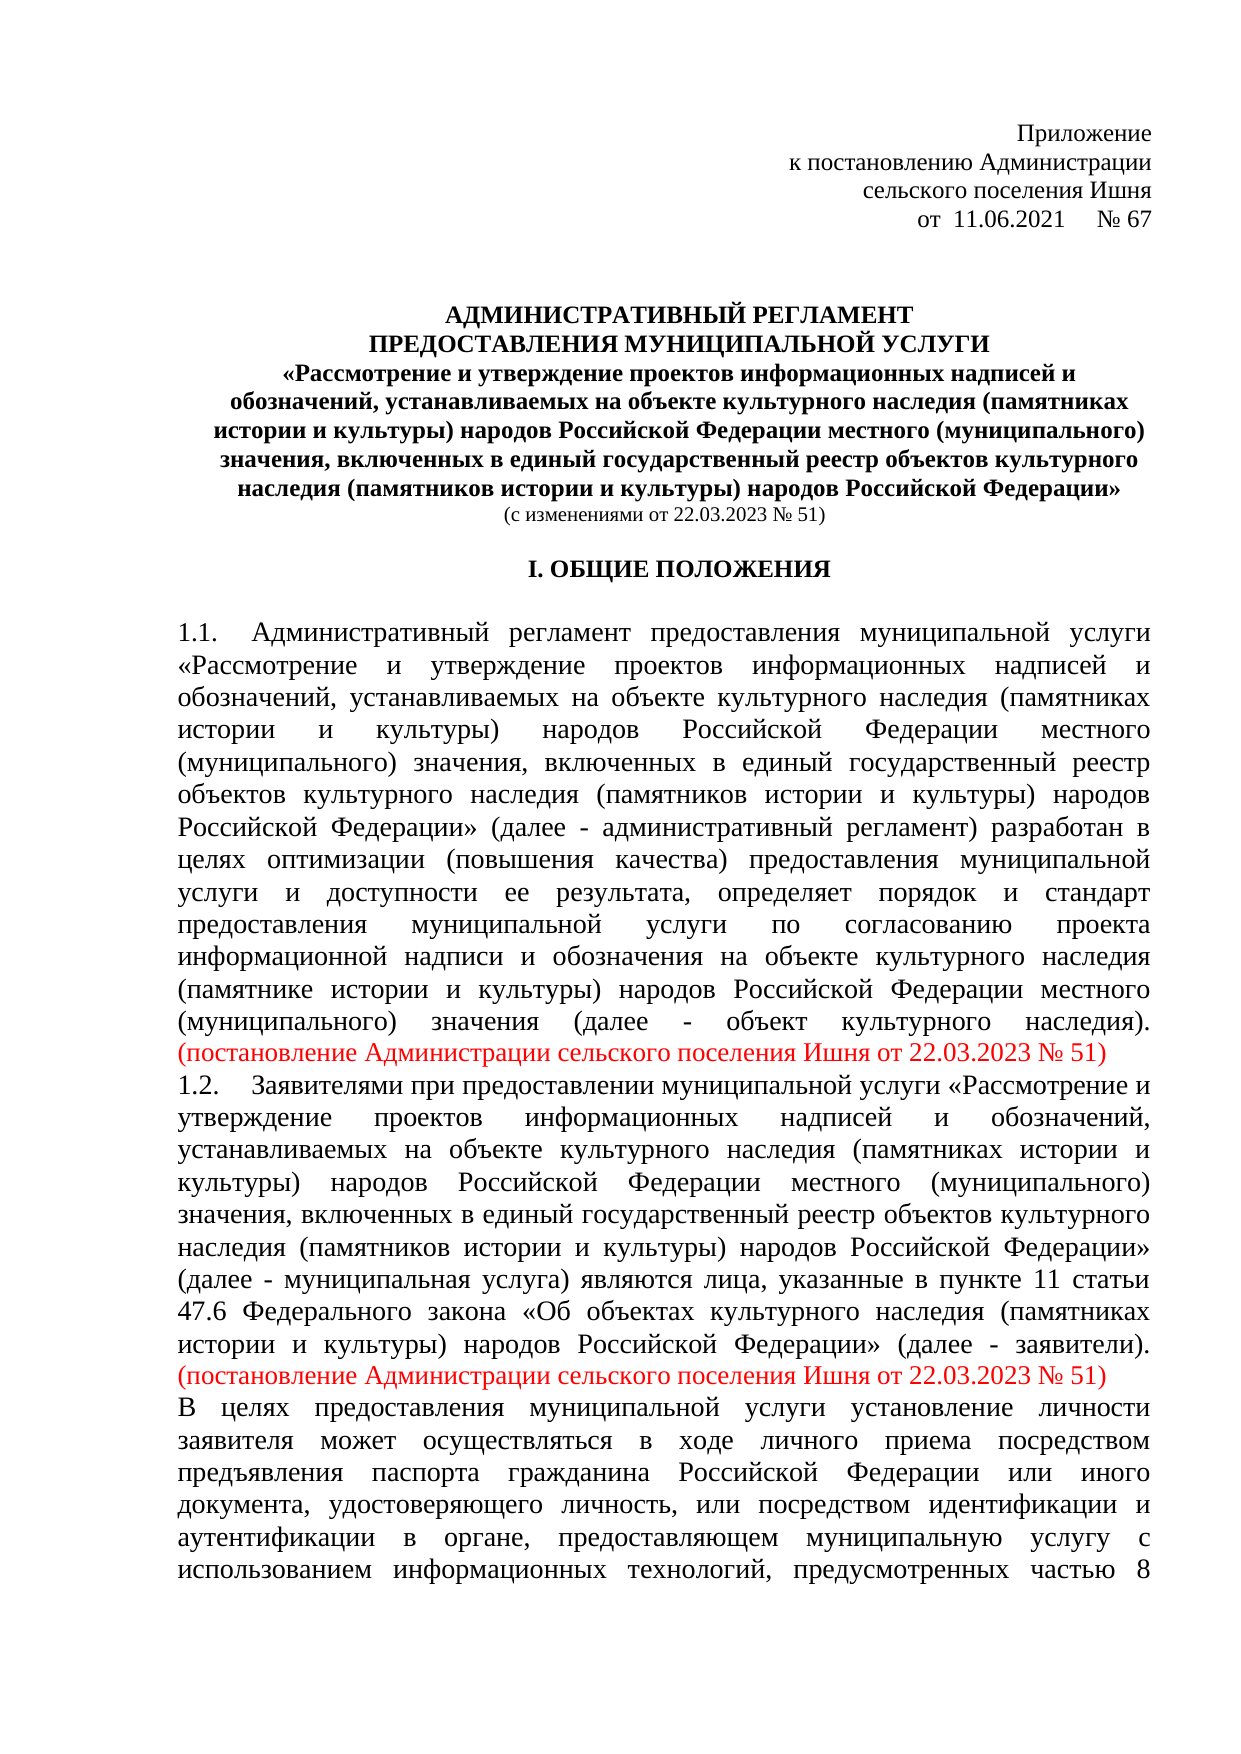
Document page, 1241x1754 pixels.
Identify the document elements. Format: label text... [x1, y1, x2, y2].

text «Рассмотрение и утверждение проектов информационных надписей и обозначений, устанавливаемых на объекте культурного наследия (памятниках истории и культуры) народов Российской Федерации местного (муниципального) значения, включенных в единый государственный реестр объектов культурного наследия (памятников истории и культуры) народов Российской Федерации» [207, 358, 1152, 501]
text к постановлению Администрации [768, 147, 1152, 176]
text 1.2. Заявителями при предоставлении муниципальной услуги «Рассмотрение и утверждение проектов информационных надписей и обозначений, устанавливаемых на объекте культурного наследия (памятниках истории и культуры) народов Российской Федерации местного (муниципального) значения, включенных в единый государственный реестр объектов культурного наследия (памятников истории и культуры) народов Российской Федерации» (далее - муниципальная услуга) являются лица, указанные в пункте 11 статьи 47.6 Федерального закона «Об объектах культурного наследия (памятниках истории и культуры) народов Российской Федерации» (далее - заявители). (постановление Администрации сельского поселения Ишня от 22.03.2023 № 51) [177, 1068, 1152, 1390]
text (с изменениями от 22.03.2023 № 51) [177, 501, 1152, 526]
text от 11.06.2021 № 67 [252, 204, 1152, 233]
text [177, 1390, 1152, 1585]
list Административный регламент предоставления муниципальной услуги «Рассмотрение и утверждение проектов информационных надписей и обозначений, устанавливаемых на объекте культурного наследия (памятниках истории и культуры) народов Российской Федерации местного (муниципального) значения, включенных в единый государственный реестр объектов культурного наследия (памятников истории и культуры) народов Российской Федерации» (далее - административный регламент) разработан в целях оптимизации (повышения качества) предоставления муниципальной услуги и доступности ее результата, определяет порядок и стандарт предоставления муниципальной услуги по согласованию проекта информационной надписи и обозначения на объекте культурного наследия (памятнике истории и культуры) народов Российской Федерации местного (муниципального) значения (далее - объект культурного наследия). (постановление Администрации сельского поселения Ишня от 22.03.2023 № 51) [177, 615, 1152, 1068]
text Приложение [768, 118, 1152, 147]
text сельского поселения Ишня [768, 176, 1152, 204]
text I. ОБЩИЕ ПОЛОЖЕНИЯ [207, 554, 1152, 583]
text АДМИНИСТРАТИВНЫЙ РЕГЛАМЕНТ [207, 300, 1152, 329]
text ПРЕДОСТАВЛЕНИЯ МУНИЦИПАЛЬНОЙ УСЛУГИ [207, 329, 1152, 358]
